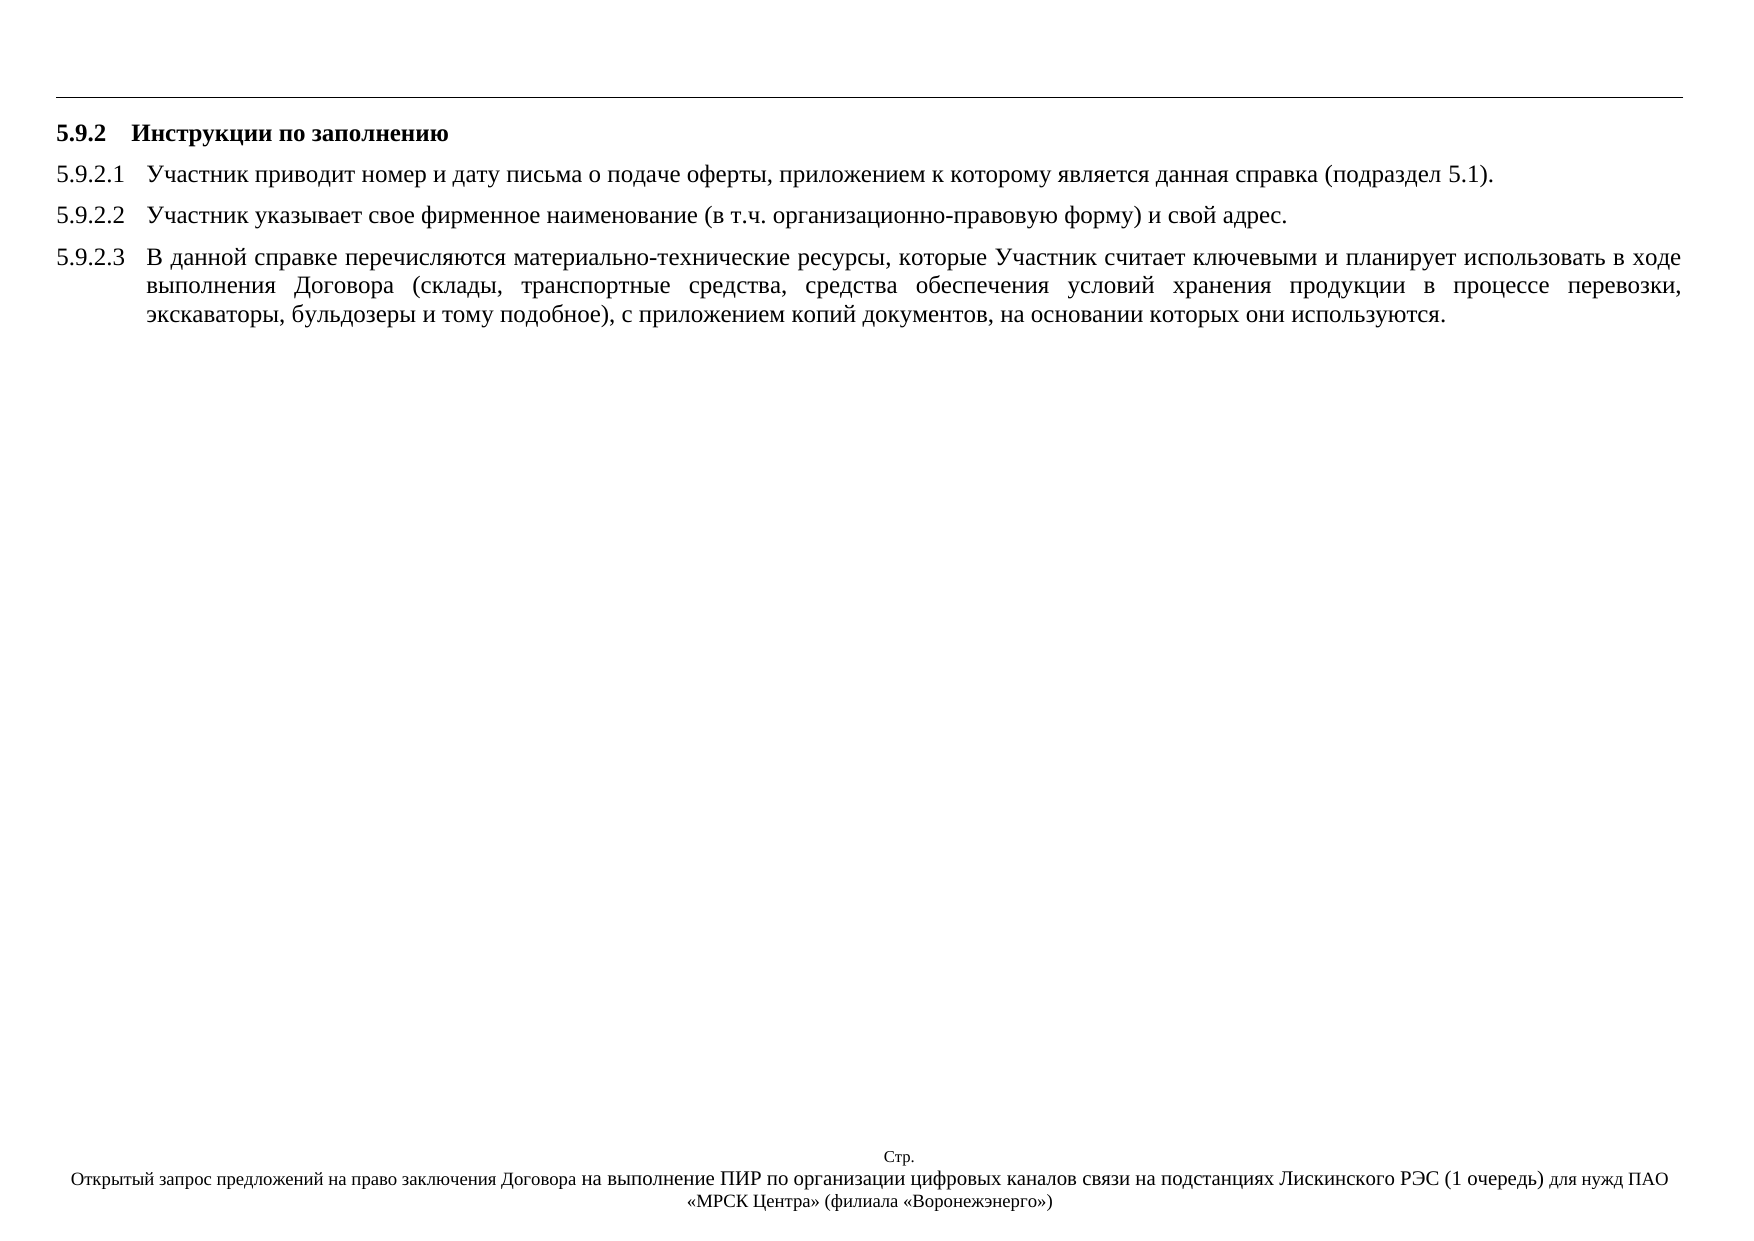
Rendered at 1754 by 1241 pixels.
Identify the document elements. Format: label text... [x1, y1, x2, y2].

list Участник указывает свое фирменное наименование (в т.ч. организационно-правовую форму) и свой адрес. [56, 201, 1683, 229]
list В данной справке перечисляются материально-технические ресурсы, которые Участник считает ключевыми и планирует использовать в ходе выполнения Договора (склады, транспортные средства, средства обеспечения условий хранения продукции в процессе перевозки, экскаваторы, бульдозеры и тому подобное), с приложением копий документов, на основании которых они используются. [56, 242, 1683, 328]
list Участник приводит номер и дату письма о подаче оферты, приложением к которому является данная справка (подраздел 5.1). [56, 159, 1683, 188]
subtitle Инструкции по заполнению [56, 118, 1683, 147]
